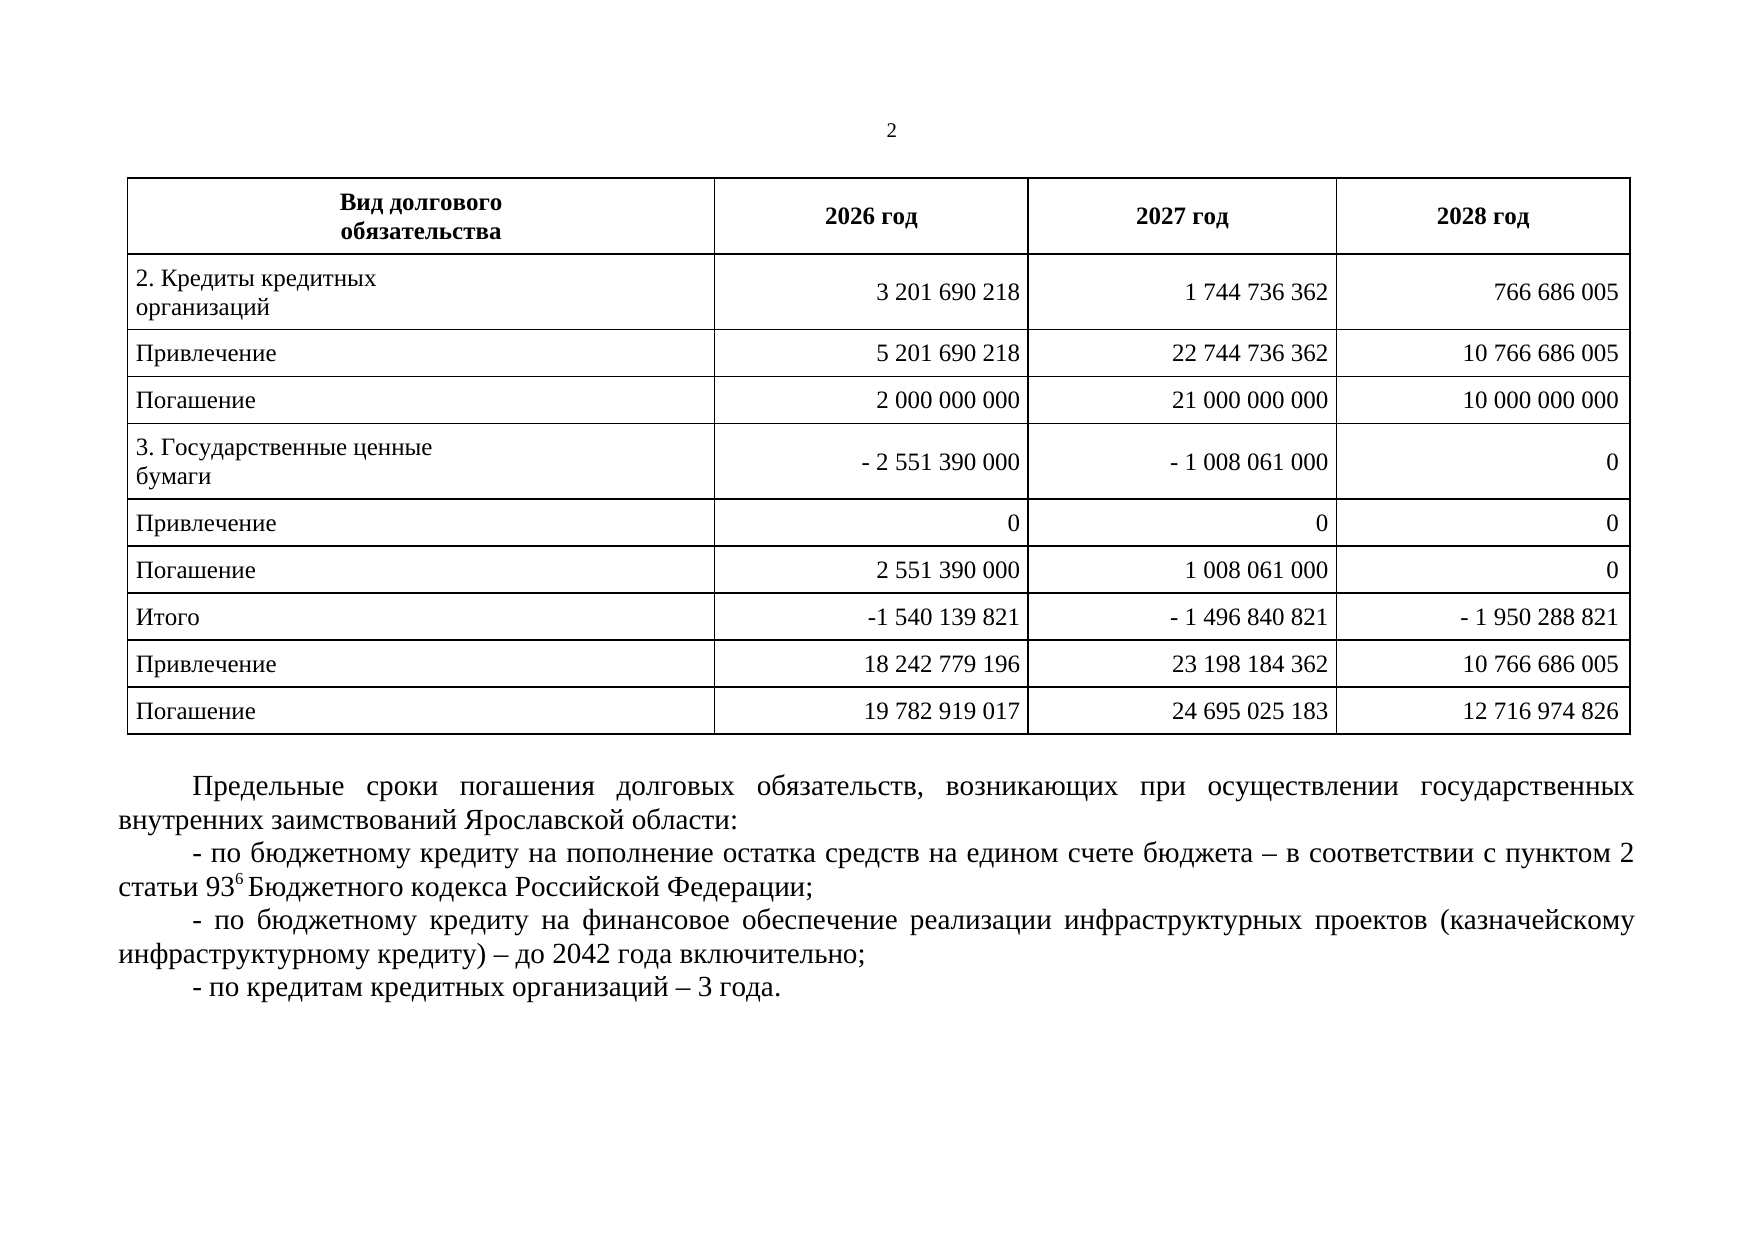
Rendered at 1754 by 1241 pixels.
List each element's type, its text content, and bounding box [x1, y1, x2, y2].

table_cell 0 [1337, 500, 1629, 545]
table_cell Привлечение [128, 330, 714, 376]
text - по бюджетному кредиту на финансовое обеспечение реализации инфраструктурных проектов (казначейскому инфраструктурному кредиту) – до 2042 года включительно; [118, 902, 1636, 969]
table_header Вид долгового обязательства [128, 179, 714, 253]
text - по кредитам кредитных организаций – 3 года. [118, 969, 1636, 1003]
table_cell 23 198 184 362 [1029, 641, 1336, 686]
table_cell 10 766 686 005 [1337, 641, 1629, 686]
table_cell 19 782 919 017 [715, 688, 1027, 733]
table_cell -1 540 139 821 [715, 594, 1027, 639]
table_cell Привлечение [128, 500, 714, 545]
table_header 2028 год [1337, 179, 1629, 253]
table_cell 2. Кредиты кредитных организаций [128, 255, 714, 329]
table_cell Погашение [128, 377, 714, 423]
text Предельные сроки погашения долговых обязательств, возникающих при осуществлении государственных внутренних заимствований Ярославской области: [118, 768, 1636, 835]
table_cell 2 551 390 000 [715, 547, 1027, 592]
table_cell 0 [1337, 424, 1629, 498]
table_cell 10 766 686 005 [1337, 330, 1629, 376]
table_cell 3 201 690 218 [715, 255, 1027, 329]
table_cell 0 [715, 500, 1027, 545]
table_cell 24 695 025 183 [1029, 688, 1336, 733]
table_cell 0 [1337, 547, 1629, 592]
table_cell 0 [1029, 500, 1336, 545]
table_header 2026 год [715, 179, 1027, 253]
table_cell 21 000 000 000 [1029, 377, 1336, 423]
table_cell Привлечение [128, 641, 714, 686]
table_cell 22 744 736 362 [1029, 330, 1336, 376]
table_cell Итого [128, 594, 714, 639]
table_cell 766 686 005 [1337, 255, 1629, 329]
table_cell 18 242 779 196 [715, 641, 1027, 686]
table_cell Погашение [128, 547, 714, 592]
table_cell 5 201 690 218 [715, 330, 1027, 376]
table_cell 10 000 000 000 [1337, 377, 1629, 423]
table_cell Погашение [128, 688, 714, 733]
table_cell 2 000 000 000 [715, 377, 1027, 423]
table_cell 3. Государственные ценные бумаги [128, 424, 714, 498]
table_cell 1 744 736 362 [1029, 255, 1336, 329]
table_cell - 2 551 390 000 [715, 424, 1027, 498]
table_cell - 1 008 061 000 [1029, 424, 1336, 498]
table_cell 1 008 061 000 [1029, 547, 1336, 592]
table_cell 12 716 974 826 [1337, 688, 1629, 733]
table_cell - 1 496 840 821 [1029, 594, 1336, 639]
table_cell - 1 950 288 821 [1337, 594, 1629, 639]
table_header 2027 год [1029, 179, 1336, 253]
text - по бюджетному кредиту на пополнение остатка средств на едином счете бюджета – в соответствии с пунктом 2 статьи 936 Бюджетного кодекса Российской Федерации; [118, 835, 1636, 902]
